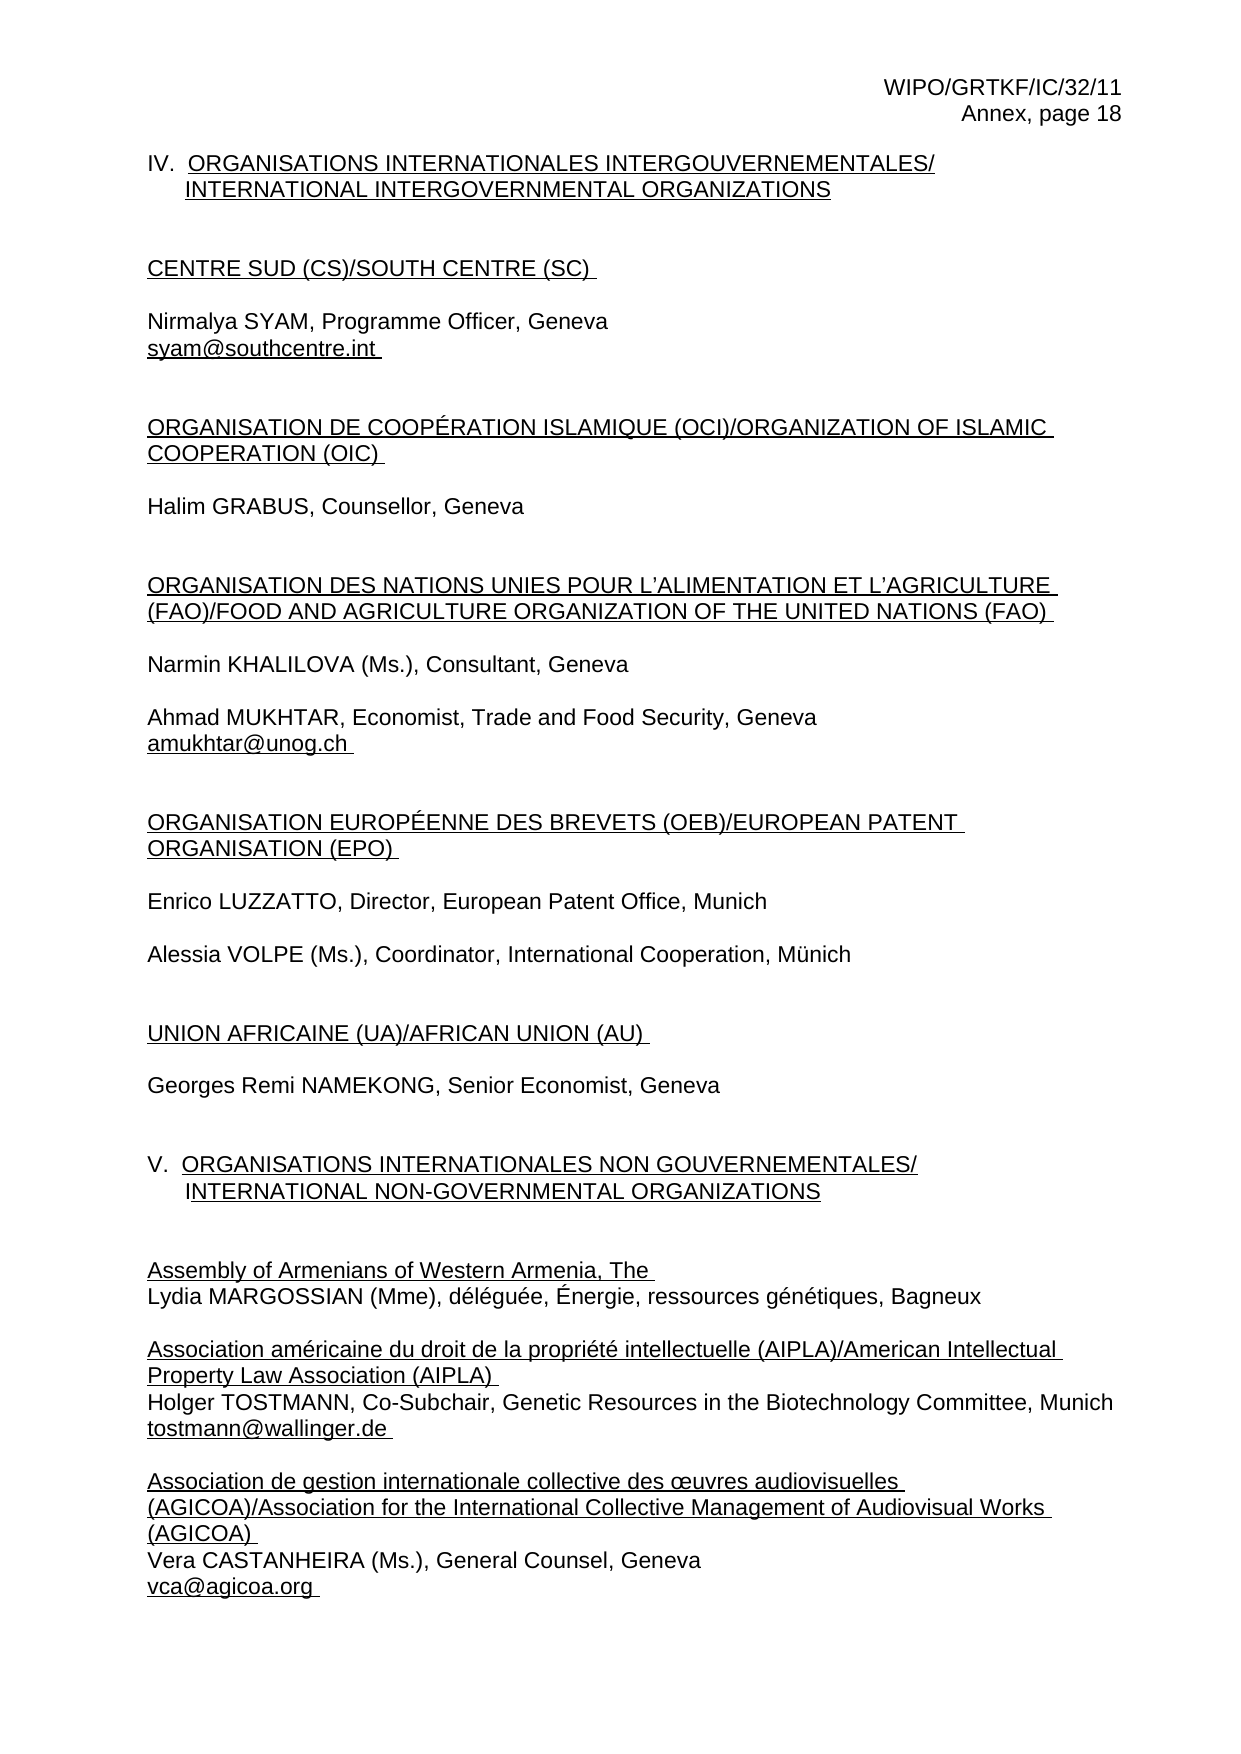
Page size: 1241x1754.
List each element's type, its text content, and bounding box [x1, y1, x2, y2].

text Georges Remi NAMEKONG, Senior Economist, Geneva [147, 1072, 1122, 1099]
text syam@southcentre.int [147, 334, 1122, 361]
text V. Organisations internationales non Gouvernementales/ International Non-Governmental Organizations [147, 1151, 1122, 1204]
text Association de gestion internationale collective des œuvres audiovisuelles (AGICOA)/Association for the International Collective Management of Audiovisual Works (AGICOA) [147, 1468, 1122, 1547]
text tostmann@wallinger.de [147, 1415, 1122, 1441]
text Assembly of Armenians of Western Armenia, The [147, 1257, 1122, 1283]
text ORGANISATION EUROPÉENNE DES BREVETS (OEB)/EUROPEAN PATENT ORGANISATION (EPO) [147, 809, 1122, 862]
text Holger TOSTMANN, Co-Subchair, Genetic Resources in the Biotechnology Committee, Munich [147, 1389, 1122, 1415]
text IV. ORGANISATIONS INTERNATIONALES INTERGOUVERNEMENTALES/ INTERNATIONAL INTERGOVERNMENTAL ORGANIZATIONS [147, 150, 1122, 203]
text CENTRE SUD (CS)/SOUTH CENTRE (SC) [147, 255, 1122, 282]
text Halim GRABUS, Counsellor, Geneva [147, 493, 1122, 519]
text Enrico LUZZATTO, Director, European Patent Office, Munich [147, 888, 1122, 914]
text UNION AFRICAINE (UA)/AFRICAN UNION (AU) [147, 1020, 1122, 1046]
text Vera CASTANHEIRA (Ms.), General Counsel, Geneva [147, 1547, 1122, 1573]
text Narmin KHALILOVA (Ms.), Consultant, Geneva [147, 651, 1122, 677]
text vca@agicoa.org [147, 1573, 1122, 1599]
text Ahmad MUKHTAR, Economist, Trade and Food Security, Geneva [147, 703, 1122, 730]
text ORGANISATION DES NATIONS UNIES POUR L’ALIMENTATION ET L’AGRICULTURE (FAO)/FOOD AND AGRICULTURE ORGANIZATION OF THE UNITED NATIONS (FAO) [147, 572, 1122, 624]
text amukhtar@unog.ch [147, 730, 1122, 756]
text Alessia VOLPE (Ms.), Coordinator, International Cooperation, Münich [147, 941, 1122, 967]
text Association américaine du droit de la propriété intellectuelle (AIPLA)/American Intellectual Property Law Association (AIPLA) [147, 1336, 1122, 1389]
text Lydia MARGOSSIAN (Mme), déléguée, Énergie, ressources génétiques, Bagneux [147, 1283, 1122, 1309]
text Nirmalya SYAM, Programme Officer, Geneva [147, 308, 1122, 334]
text ORGANISATION DE COOPÉRATION ISLAMIQUE (OCI)/ORGANIZATION OF ISLAMIC COOPERATION (OIC) [147, 413, 1122, 466]
